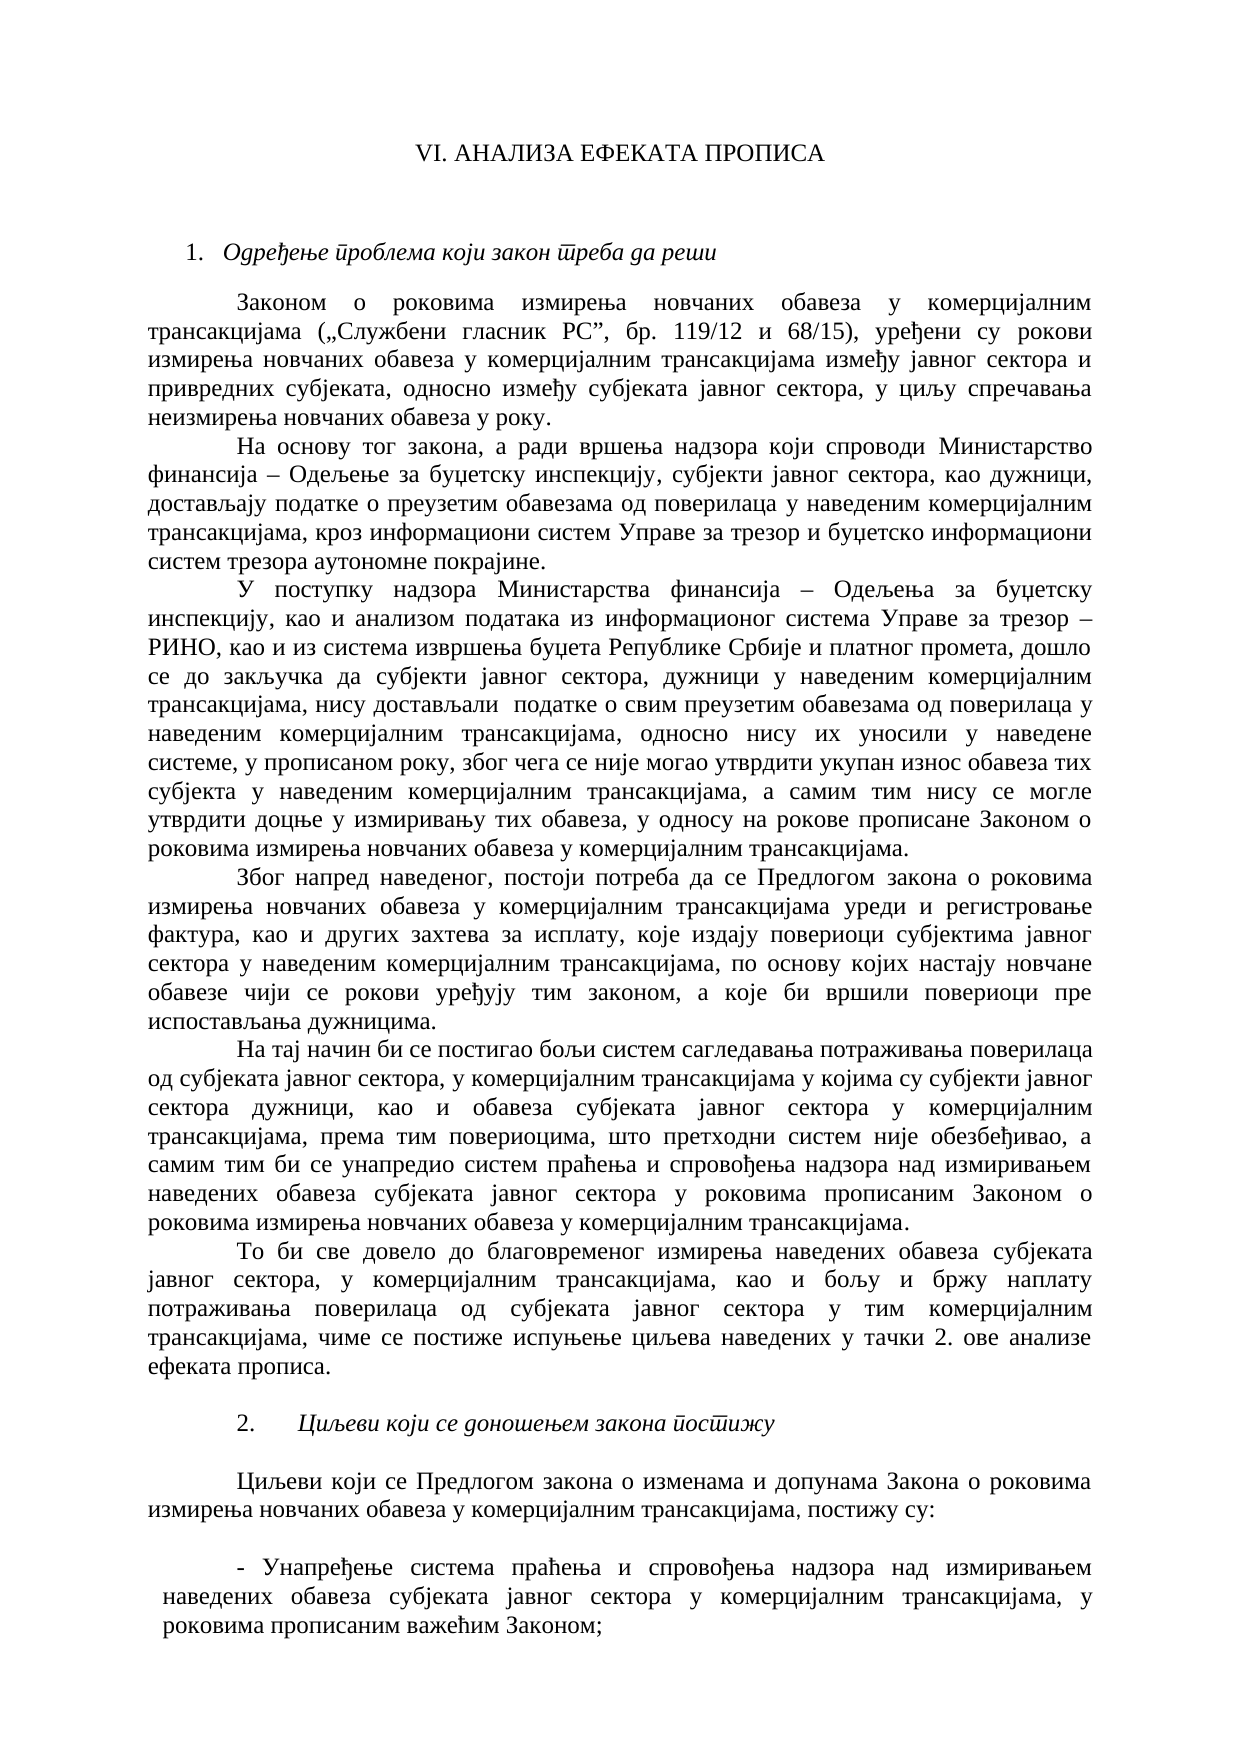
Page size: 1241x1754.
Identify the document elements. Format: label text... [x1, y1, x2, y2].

text На основу тог закона, а ради вршења надзора који спроводи Министарство финансија – Одељење за буџетску инспекцију, субјекти јавног сектора, као дужници, достављају податке о преузетим обавезама од поверилаца у наведеним комерцијалним трансакцијама, кроз информациони систем Управе за трезор и буџетско информациони систем трезора аутономне покрајине. [148, 431, 1092, 574]
list Циљеви који се доношењем закона постижу [148, 1408, 1092, 1437]
text Законом о роковима измирења новчаних обавеза у комерцијалним трансакцијама („Службени гласник РСˮ, бр. 119/12 и 68/15), уређени су рокови измирења новчаних обавеза у комерцијалним трансакцијама између јавног сектора и привредних субјеката, односно између субјеката јавног сектора, у циљу спречавања неизмирења новчаних обавеза у року. [148, 287, 1092, 431]
list Циљеви који се Предлогом закона о изменама и допунама Закона о роковима измирења новчаних обавеза у комерцијалним трансакцијама, постижу су: [148, 1466, 1092, 1523]
list То би све довело до благовременог измирења наведених обавеза субјеката јавног сектора, у комерцијалним трансакцијама, као и бољу и бржу наплату потраживања поверилаца од субјеката јавног сектора у тим комерцијалним трансакцијама, чиме се постиже испуњење циљева наведених у тачки 2. ове анализе ефеката прописа. [148, 1236, 1092, 1379]
list - Унапређење система праћења и спровођења надзора над измиривањем наведених обавеза субјеката јавног сектора у комерцијалним трансакцијама, у роковима прописаним важећим Законом; [162, 1552, 1092, 1638]
list Одређење проблема који закон треба да реши [185, 237, 1092, 266]
text У поступку надзора Министарства финансија – Одељења за буџетску инспекцију, као и анализом података из информационог система Управе за трезор – РИНО, као и из система извршења буџета Републике Србије и платног промета, дошло се до закључка да субјекти јавног сектора, дужници у наведеним комерцијалним трансакцијама, нису достављали податке о свим преузетим обавезама од поверилаца у наведеним комерцијалним трансакцијама, односно нису их уносили у наведене системе, у прописаном року, због чега се није могао утврдити укупан износ обавеза тих субјекта у наведеним комерцијалним трансакцијама, а самим тим нису се могле утврдити доцње у измиривању тих обавеза, у односу на рокове прописане Законом о роковима измирења новчаних обавеза у комерцијалним трансакцијама. [148, 574, 1092, 862]
text Због напред наведеног, постоји потреба да се Предлогом закона о роковима измирења новчаних обавеза у комерцијалним трансакцијама уреди и регистровање фактура, као и других захтева за исплату, које издају повериоци субјектима јавног сектора у наведеним комерцијалним трансакцијама, по основу којих настају новчане обавезе чији се рокови уређују тим законом, а које би вршили повериоци пре испостављања дужницима. [148, 862, 1092, 1034]
text VI. АНАЛИЗА ЕФЕКАТА ПРОПИСА [148, 138, 1092, 167]
list На тај начин би се постигао бољи систем сагледавања потраживања поверилаца од субјеката јавног сектора, у комерцијалним трансакцијама у којима су субјекти јавног сектора дужници, као и обавеза субјеката јавног сектора у комерцијалним трансакцијама, према тим повериоцима, што претходни систем није обезбеђивао, а самим тим би се унапредио систем праћења и спровођења надзора над измиривањем наведених обавеза субјеката јавног сектора у роковима прописаним Законом о роковима измирења новчаних обавеза у комерцијалним трансакцијама. [148, 1034, 1092, 1236]
